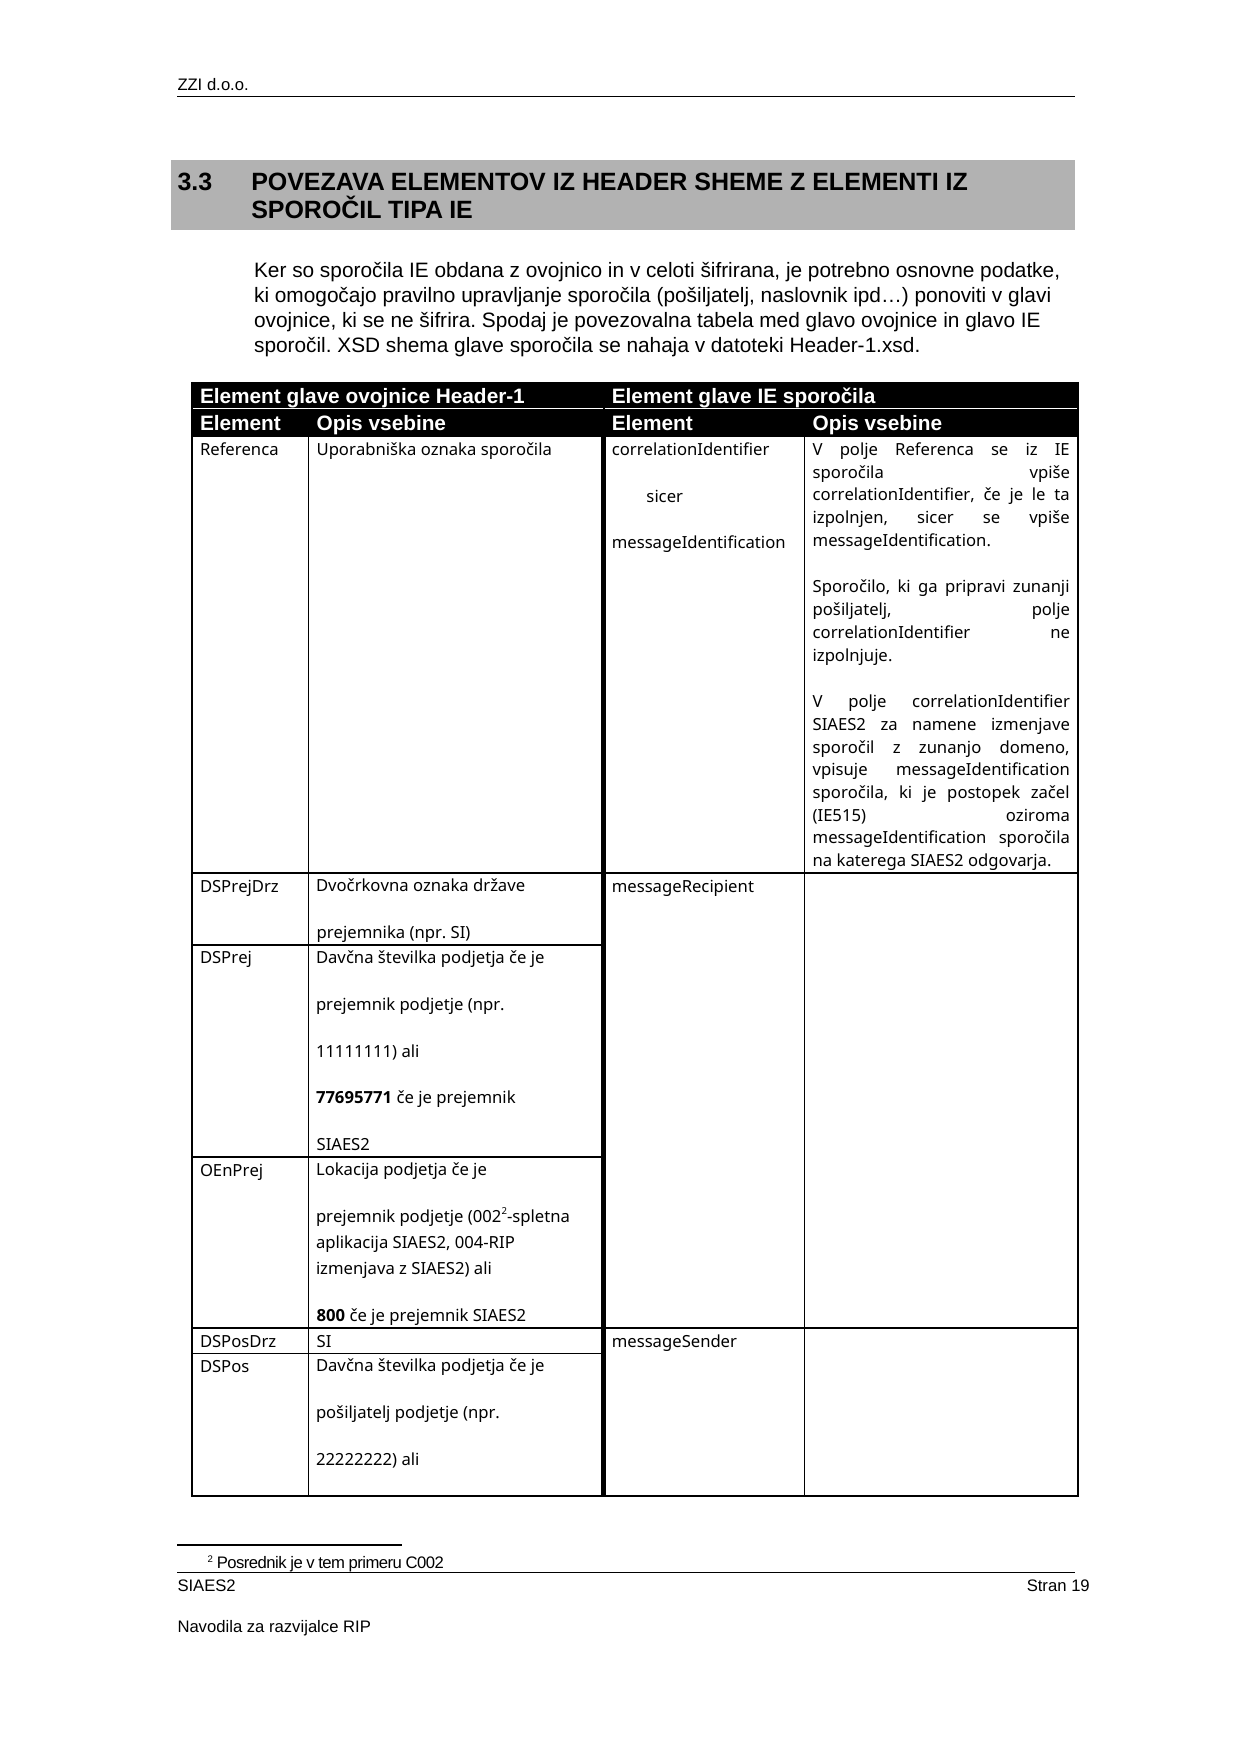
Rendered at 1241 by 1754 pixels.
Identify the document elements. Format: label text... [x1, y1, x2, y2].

table_cell SI [309, 1329, 601, 1352]
table_cell DSPrejDrz [193, 874, 308, 944]
table_cell [805, 1329, 1077, 1495]
table_header Element glave IE sporočila [605, 383, 1077, 408]
table_cell Referenca [193, 437, 308, 872]
table_cell messageSender [606, 1329, 804, 1495]
table_cell Opis vsebine [309, 410, 603, 435]
table_cell correlationIdentifier sicer messageIdentification [606, 437, 804, 872]
table_cell Uporabniška oznaka sporočila [309, 437, 601, 872]
table_cell Opis vsebine [805, 410, 1077, 435]
table_header Element glave ovojnice Header-1 [193, 383, 603, 408]
table_cell [805, 874, 1077, 1327]
table_cell messageRecipient [606, 874, 804, 1327]
table_cell Davčna številka podjetja če je prejemnik podjetje (npr. 11111111) ali 77695771 če je prejemnik SIAES2 [309, 946, 601, 1156]
table_cell Dvočrkovna oznaka države prejemnika (npr. SI) [309, 874, 601, 944]
table_cell Lokacija podjetja če je prejemnik podjetje (002-spletna aplikacija SIAES2, 004-RIP izmenjava z SIAES2) ali 800 če je prejemnik SIAES2 [309, 1158, 601, 1327]
table_cell DSPosDrz [193, 1329, 308, 1352]
subtitle Povezava elementov iz Header sheme z elementi iz sporočil tipa IE [171, 160, 1075, 230]
table_cell Element [193, 410, 308, 435]
table_cell DSPos [193, 1354, 308, 1495]
text Ker so sporočila IE obdana z ovojnico in v celoti šifrirana, je potrebno osnovne podatke, ki omogočajo pravilno upravljanje sporočila (pošiljatelj, naslovnik ipd…) ponoviti v glavi ovojnice, ki se ne šifrira. Spodaj je povezovalna tabela med glavo ovojnice in glavo IE sporočil. XSD shema glave sporočila se nahaja v datoteki Header-1.xsd. [254, 257, 1075, 357]
table_cell V polje Referenca se iz IE sporočila vpiše correlationIdentifier, če je le ta izpolnjen, sicer se vpiše messageIdentification. Sporočilo, ki ga pripravi zunanji pošiljatelj, polje correlationIdentifier ne izpolnjuje. V polje correlationIdentifier SIAES2 za namene izmenjave sporočil z zunanjo domeno, vpisuje messageIdentification sporočila, ki je postopek začel (IE515) oziroma messageIdentification sporočila na katerega SIAES2 odgovarja. [805, 437, 1077, 872]
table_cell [309, 1354, 601, 1495]
table_cell Element [605, 410, 804, 435]
table_cell OEnPrej [193, 1158, 308, 1327]
table_cell DSPrej [193, 946, 308, 1156]
